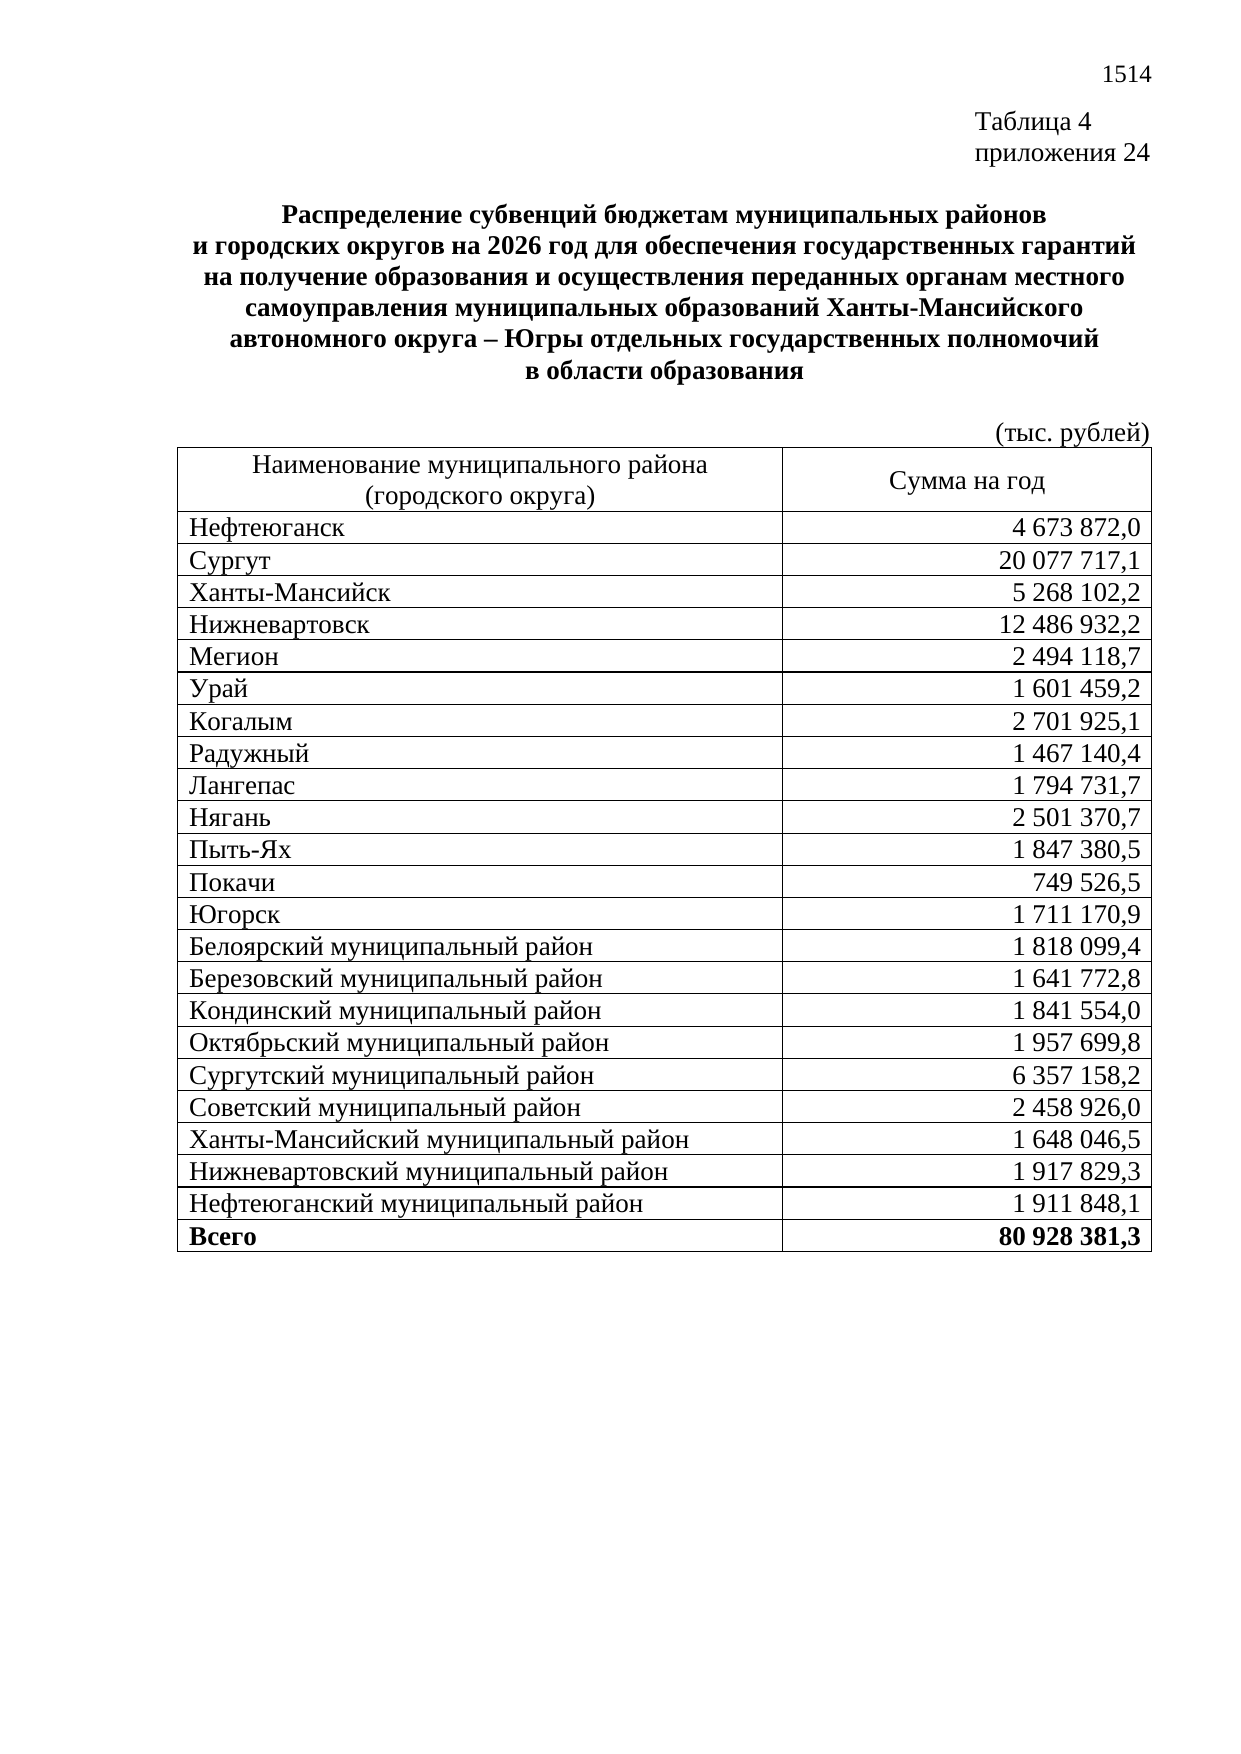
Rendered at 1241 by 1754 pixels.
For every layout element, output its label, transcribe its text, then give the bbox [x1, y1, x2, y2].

table_cell 1 917 829,3 [783, 1155, 1151, 1186]
table_cell Пыть-Ях [178, 834, 782, 864]
table_cell 1 601 459,2 [783, 673, 1151, 704]
table_cell 20 077 717,1 [783, 544, 1151, 575]
table_cell Сургутский муниципальный район [178, 1059, 782, 1090]
text приложения 24 [974, 136, 1152, 167]
table_cell Мегион [178, 640, 782, 671]
text в области образования [177, 354, 1152, 385]
table_cell Нижневартовск [178, 608, 782, 639]
table_cell Югорск [178, 898, 782, 929]
text Распределение субвенций бюджетам муниципальных районов [177, 198, 1152, 229]
table_cell 1 641 772,8 [783, 962, 1151, 993]
table_header Наименование муниципального района (городского округа) [178, 448, 782, 511]
table_cell Нефтеюганский муниципальный район [178, 1188, 782, 1219]
table_cell 5 268 102,2 [783, 576, 1151, 607]
table_cell 1 794 731,7 [783, 769, 1151, 800]
table_cell Кондинский муниципальный район [178, 994, 782, 1026]
table_cell 1 711 170,9 [783, 898, 1151, 929]
table_cell Советский муниципальный район [178, 1091, 782, 1122]
table_header Сумма на год [783, 448, 1151, 511]
table_cell 1 841 554,0 [783, 994, 1151, 1026]
table_cell 1 911 848,1 [783, 1188, 1151, 1219]
table_cell 1 957 699,8 [783, 1027, 1151, 1058]
table_cell 1 847 380,5 [783, 834, 1151, 864]
table_cell 749 526,5 [783, 866, 1151, 897]
table_cell Октябрьский муниципальный район [178, 1027, 782, 1058]
text и городских округов на 2026 год для обеспечения государственных гарантий на получение образования и осуществления переданных органам местного самоуправления муниципальных образований Ханты-Мансийского автономного округа – Югры отдельных государственных полномочий [177, 229, 1152, 354]
table_cell Нижневартовский муниципальный район [178, 1155, 782, 1186]
table_cell Березовский муниципальный район [178, 962, 782, 993]
table_cell Сургут [178, 544, 782, 575]
table_cell 2 458 926,0 [783, 1091, 1151, 1122]
table_cell 2 701 925,1 [783, 705, 1151, 736]
table_cell 2 501 370,7 [783, 801, 1151, 832]
table_cell Ханты-Мансийский муниципальный район [178, 1123, 782, 1154]
table_cell Когалым [178, 705, 782, 736]
table_cell 80 928 381,3 [783, 1220, 1151, 1251]
table_cell Нефтеюганск [178, 512, 782, 543]
table_cell Урай [178, 673, 782, 704]
table_cell Ханты-Мансийск [178, 576, 782, 607]
table_cell 12 486 932,2 [783, 608, 1151, 639]
table_cell 2 494 118,7 [783, 640, 1151, 671]
table_cell 4 673 872,0 [783, 512, 1151, 543]
table_cell 1 467 140,4 [783, 737, 1151, 768]
text (тыс. рублей) [915, 416, 1152, 447]
table_cell Всего [178, 1220, 782, 1251]
text Таблица 4 [974, 104, 1152, 136]
table_cell Лангепас [178, 769, 782, 800]
table_cell Покачи [178, 866, 782, 897]
table_cell Радужный [178, 737, 782, 768]
table_cell Нягань [178, 801, 782, 832]
table_cell 1 818 099,4 [783, 930, 1151, 961]
table_cell 1 648 046,5 [783, 1123, 1151, 1154]
table_cell Белоярский муниципальный район [178, 930, 782, 961]
table_cell 6 357 158,2 [783, 1059, 1151, 1090]
